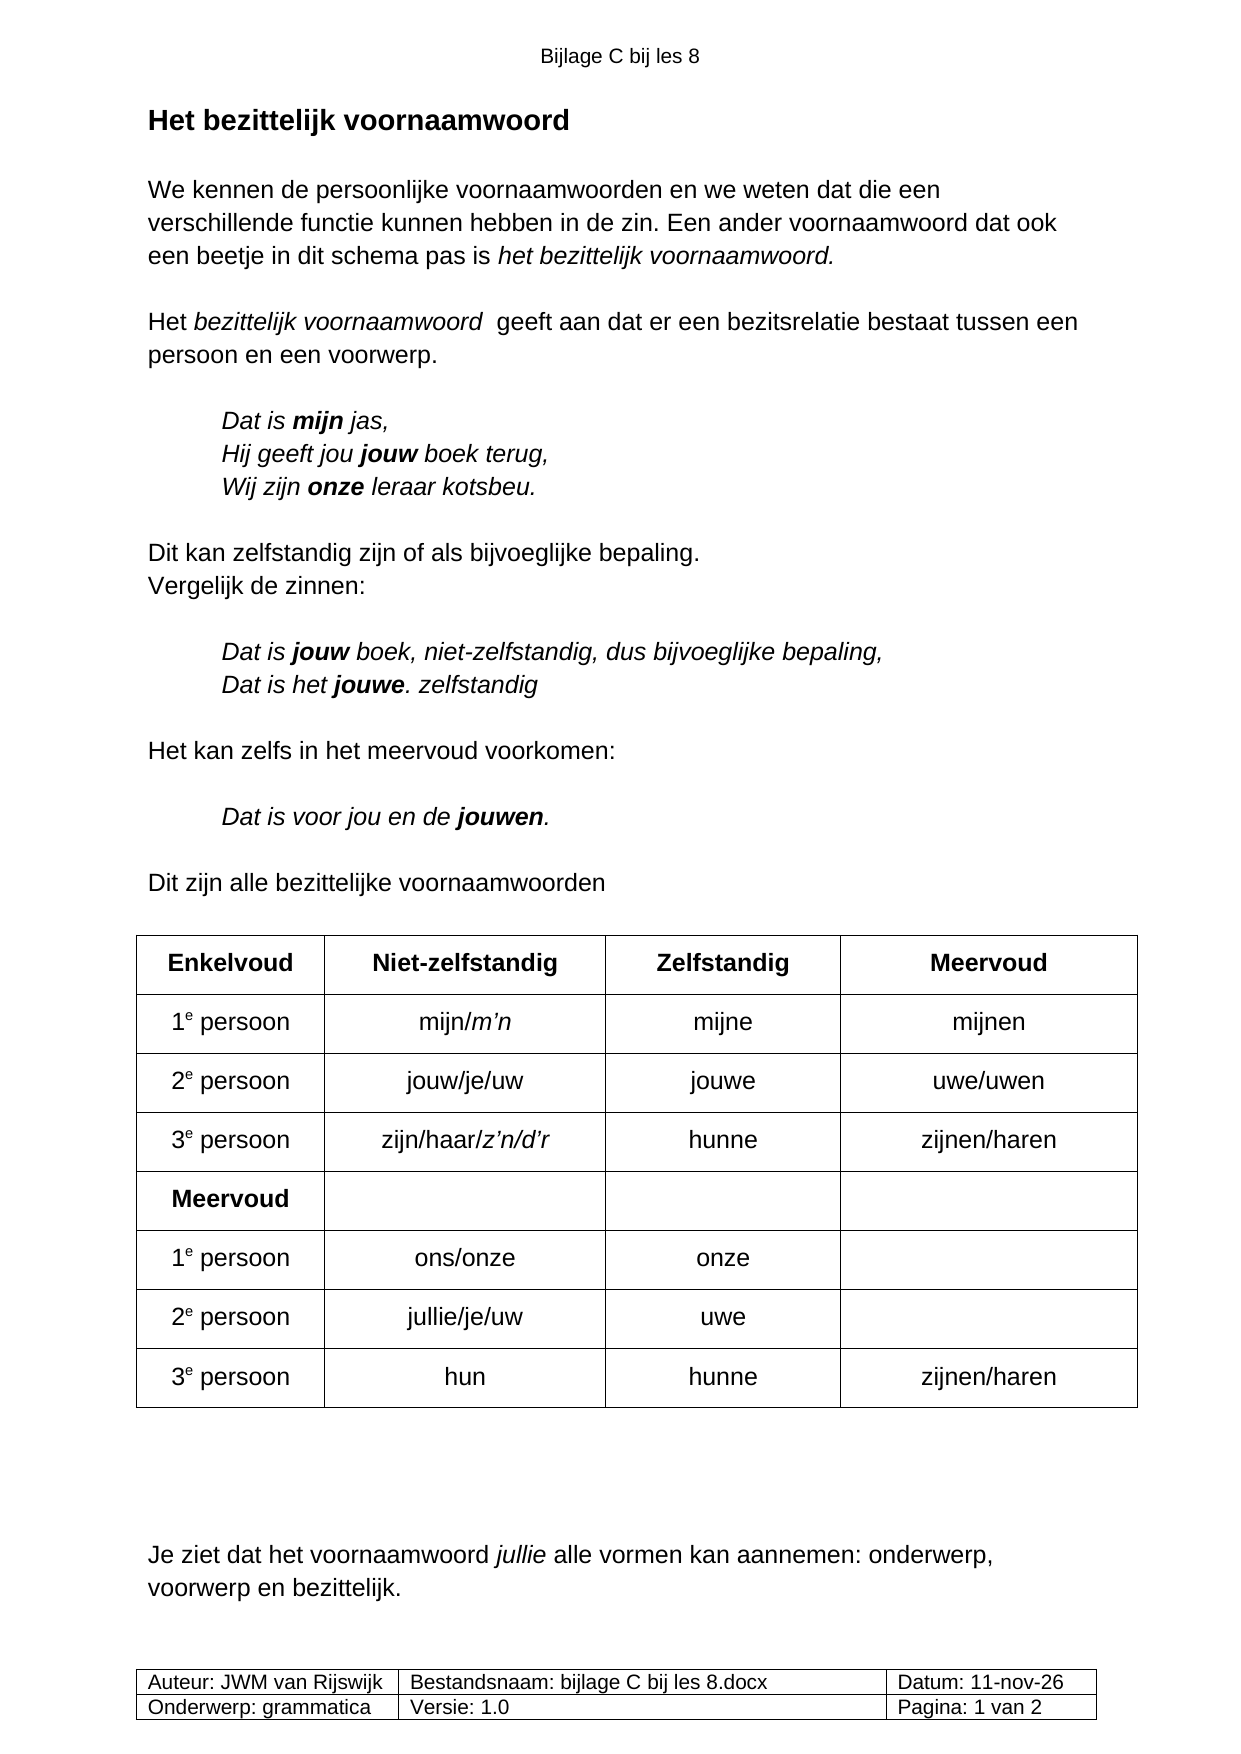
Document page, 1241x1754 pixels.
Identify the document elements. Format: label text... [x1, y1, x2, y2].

table_cell jouwe [606, 1054, 840, 1112]
table_cell 2e persoon [137, 1054, 324, 1112]
table_cell jullie/je/uw [325, 1290, 605, 1348]
table_header Niet-zelfstandig [325, 936, 605, 993]
table_cell ons/onze [325, 1231, 605, 1289]
table_cell [841, 1172, 1137, 1230]
table_cell [841, 1231, 1137, 1289]
table_cell zijn/haar/z’n/d’r [325, 1113, 605, 1171]
table_cell [325, 1172, 605, 1230]
text Dit zijn alle bezittelijke voornaamwoorden [148, 868, 1093, 897]
table_cell mijnen [841, 995, 1137, 1053]
table_cell 3e persoon [137, 1113, 324, 1171]
table_header Zelfstandig [606, 936, 840, 993]
text Dat is het jouwe. zelfstandig [221, 670, 1093, 699]
text Dat is mijn jas, [221, 406, 1093, 435]
table_cell mijn/m’n [325, 995, 605, 1053]
text Dat is voor jou en de jouwen. [148, 802, 1093, 831]
table_cell hun [325, 1349, 605, 1407]
text Vergelijk de zinnen: [148, 571, 1093, 600]
table_cell [606, 1172, 840, 1230]
text Je ziet dat het voornaamwoord jullie alle vormen kan aannemen: onderwerp, voorwerp en bezittelijk. [148, 1540, 1093, 1602]
table_header Meervoud [841, 936, 1137, 993]
table_cell hunne [606, 1113, 840, 1171]
table_cell mijne [606, 995, 840, 1053]
table_cell Meervoud [137, 1172, 324, 1230]
table_cell zijnen/haren [841, 1113, 1137, 1171]
text Dat is jouw boek, niet-zelfstandig, dus bijvoeglijke bepaling, [221, 637, 1093, 666]
text Het bezittelijk voornaamwoord [148, 103, 1093, 137]
text Het bezittelijk voornaamwoord geeft aan dat er een bezitsrelatie bestaat tussen een persoon en een voorwerp. [148, 307, 1093, 369]
text Dit kan zelfstandig zijn of als bijvoeglijke bepaling. [148, 538, 1093, 567]
table_cell uwe/uwen [841, 1054, 1137, 1112]
table_cell 2e persoon [137, 1290, 324, 1348]
table_cell 1e persoon [137, 1231, 324, 1289]
table_cell jouw/je/uw [325, 1054, 605, 1112]
text Wij zijn onze leraar kotsbeu. [221, 472, 1093, 501]
table_header Enkelvoud [137, 936, 324, 993]
table_cell onze [606, 1231, 840, 1289]
table_cell zijnen/haren [841, 1349, 1137, 1407]
table_cell 3e persoon [137, 1349, 324, 1407]
text Hij geeft jou jouw boek terug, [221, 439, 1093, 468]
text We kennen de persoonlijke voornaamwoorden en we weten dat die een verschillende functie kunnen hebben in de zin. Een ander voornaamwoord dat ook een beetje in dit schema pas is het bezittelijk voornaamwoord. [148, 175, 1093, 270]
text Het kan zelfs in het meervoud voorkomen: [148, 736, 1093, 765]
table_cell [841, 1290, 1137, 1348]
table_cell 1e persoon [137, 995, 324, 1053]
table_cell uwe [606, 1290, 840, 1348]
table_cell hunne [606, 1349, 840, 1407]
